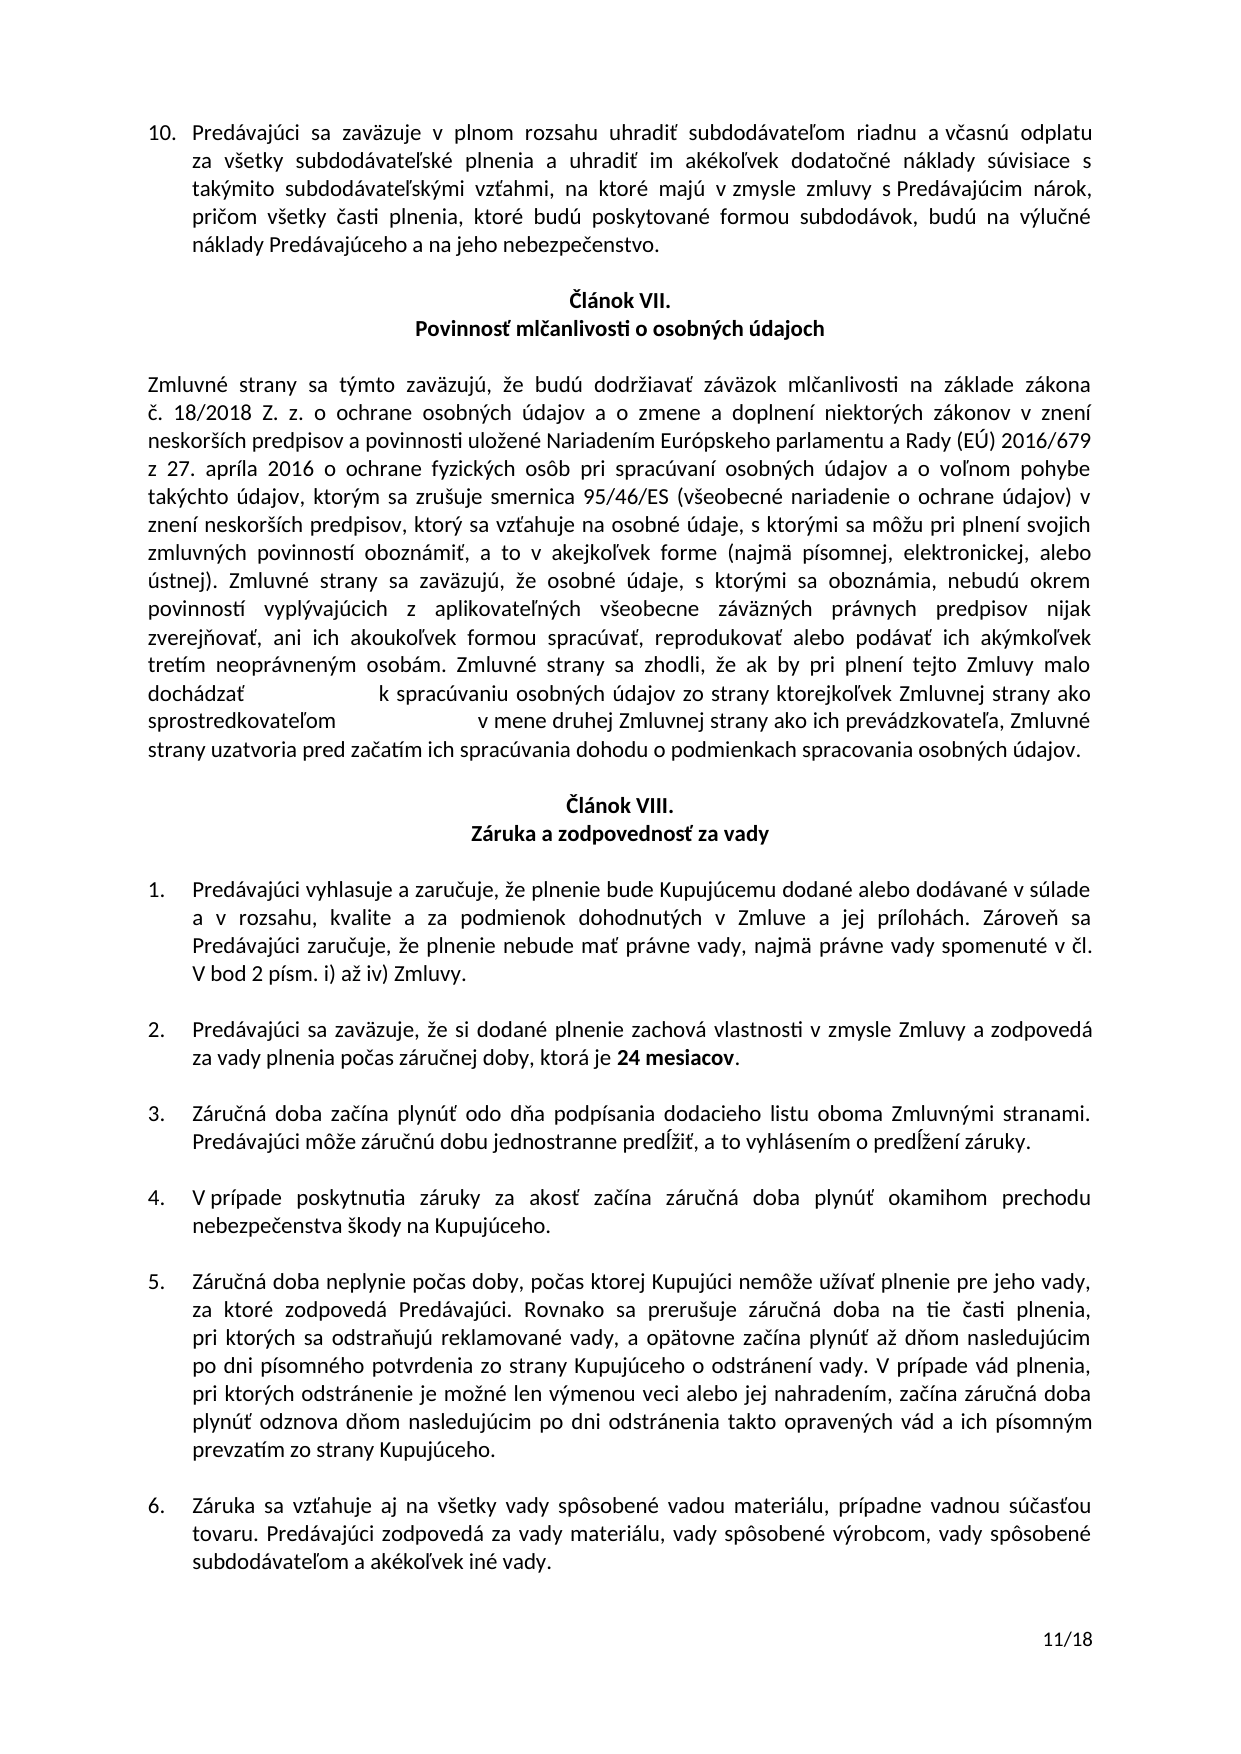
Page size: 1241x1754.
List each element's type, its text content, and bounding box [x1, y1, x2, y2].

list Článok VII. [148, 286, 1093, 314]
text Povinnosť mlčanlivosti o osobných údajoch [148, 314, 1093, 342]
list Predávajúci vyhlasuje a zaručuje, že plnenie bude Kupujúcemu dodané alebo dodávané v súlade a v rozsahu, kvalite a za podmienok dohodnutých v Zmluve a jej prílohách. Zároveň sa Predávajúci zaručuje, že plnenie nebude mať právne vady, najmä právne vady spomenuté v čl. V bod 2 písm. i) až iv) Zmluvy. [148, 875, 1093, 987]
list Záručná doba neplynie počas doby, počas ktorej Kupujúci nemôže užívať plnenie pre jeho vady, za ktoré zodpovedá Predávajúci. Rovnako sa prerušuje záručná doba na tie časti plnenia, pri ktorých sa odstraňujú reklamované vady, a opätovne začína plynúť až dňom nasledujúcim po dni písomného potvrdenia zo strany Kupujúceho o odstránení vady. V prípade vád plnenia, pri ktorých odstránenie je možné len výmenou veci alebo jej nahradením, začína záručná doba plynúť odznova dňom nasledujúcim po dni odstránenia takto opravených vád a ich písomným prevzatím zo strany Kupujúceho. [148, 1267, 1093, 1463]
list Predávajúci sa zaväzuje v plnom rozsahu uhradiť subdodávateľom riadnu a včasnú odplatu za všetky subdodávateľské plnenia a uhradiť im akékoľvek dodatočné náklady súvisiace s takýmito subdodávateľskými vzťahmi, na ktoré majú v zmysle zmluvy s Predávajúcim nárok, pričom všetky časti plnenia, ktoré budú poskytované formou subdodávok, budú na výlučné náklady Predávajúceho a na jeho nebezpečenstvo. [148, 118, 1093, 258]
text Zmluvné strany sa týmto zaväzujú, že budú dodržiavať záväzok mlčanlivosti na základe zákona č. 18/2018 Z. z. o ochrane osobných údajov a o zmene a doplnení niektorých zákonov v znení neskorších predpisov a povinnosti uložené Nariadením Európskeho parlamentu a Rady (EÚ) 2016/679 z 27. apríla 2016 o ochrane fyzických osôb pri spracúvaní osobných údajov a o voľnom pohybe takýchto údajov, ktorým sa zrušuje smernica 95/46/ES (všeobecné nariadenie o ochrane údajov) v znení neskorších predpisov, ktorý sa vzťahuje na osobné údaje, s ktorými sa môžu pri plnení svojich zmluvných povinností oboznámiť, a to v akejkoľvek forme (najmä písomnej, elektronickej, alebo ústnej). Zmluvné strany sa zaväzujú, že osobné údaje, s ktorými sa oboznámia, nebudú okrem povinností vyplývajúcich z aplikovateľných všeobecne záväzných právnych predpisov nijak zverejňovať, ani ich akoukoľvek formou spracúvať, reprodukovať alebo podávať ich akýmkoľvek tretím neoprávneným osobám. Zmluvné strany sa zhodli, že ak by pri plnení tejto Zmluvy malo dochádzať k spracúvaniu osobných údajov zo strany ktorejkoľvek Zmluvnej strany ako sprostredkovateľom v mene druhej Zmluvnej strany ako ich prevádzkovateľa, Zmluvné strany uzatvoria pred začatím ich spracúvania dohodu o podmienkach spracovania osobných údajov. [148, 370, 1093, 763]
list Záruka sa vzťahuje aj na všetky vady spôsobené vadou materiálu, prípadne vadnou súčasťou tovaru. Predávajúci zodpovedá za vady materiálu, vady spôsobené výrobcom, vady spôsobené subdodávateľom a akékoľvek iné vady. [148, 1491, 1093, 1575]
list Článok VIII. [148, 791, 1093, 819]
list V prípade poskytnutia záruky za akosť začína záručná doba plynúť okamihom prechodu nebezpečenstva škody na Kupujúceho. [148, 1183, 1093, 1239]
list Záruka a zodpovednosť za vady [148, 819, 1093, 847]
list Predávajúci sa zaväzuje, že si dodané plnenie zachová vlastnosti v zmysle Zmluvy a zodpovedá za vady plnenia počas záručnej doby, ktorá je 24 mesiacov. [148, 1015, 1093, 1071]
list Záručná doba začína plynúť odo dňa podpísania dodacieho listu oboma Zmluvnými stranami. Predávajúci môže záručnú dobu jednostranne predĺžiť, a to vyhlásením o predĺžení záruky. [148, 1099, 1093, 1155]
